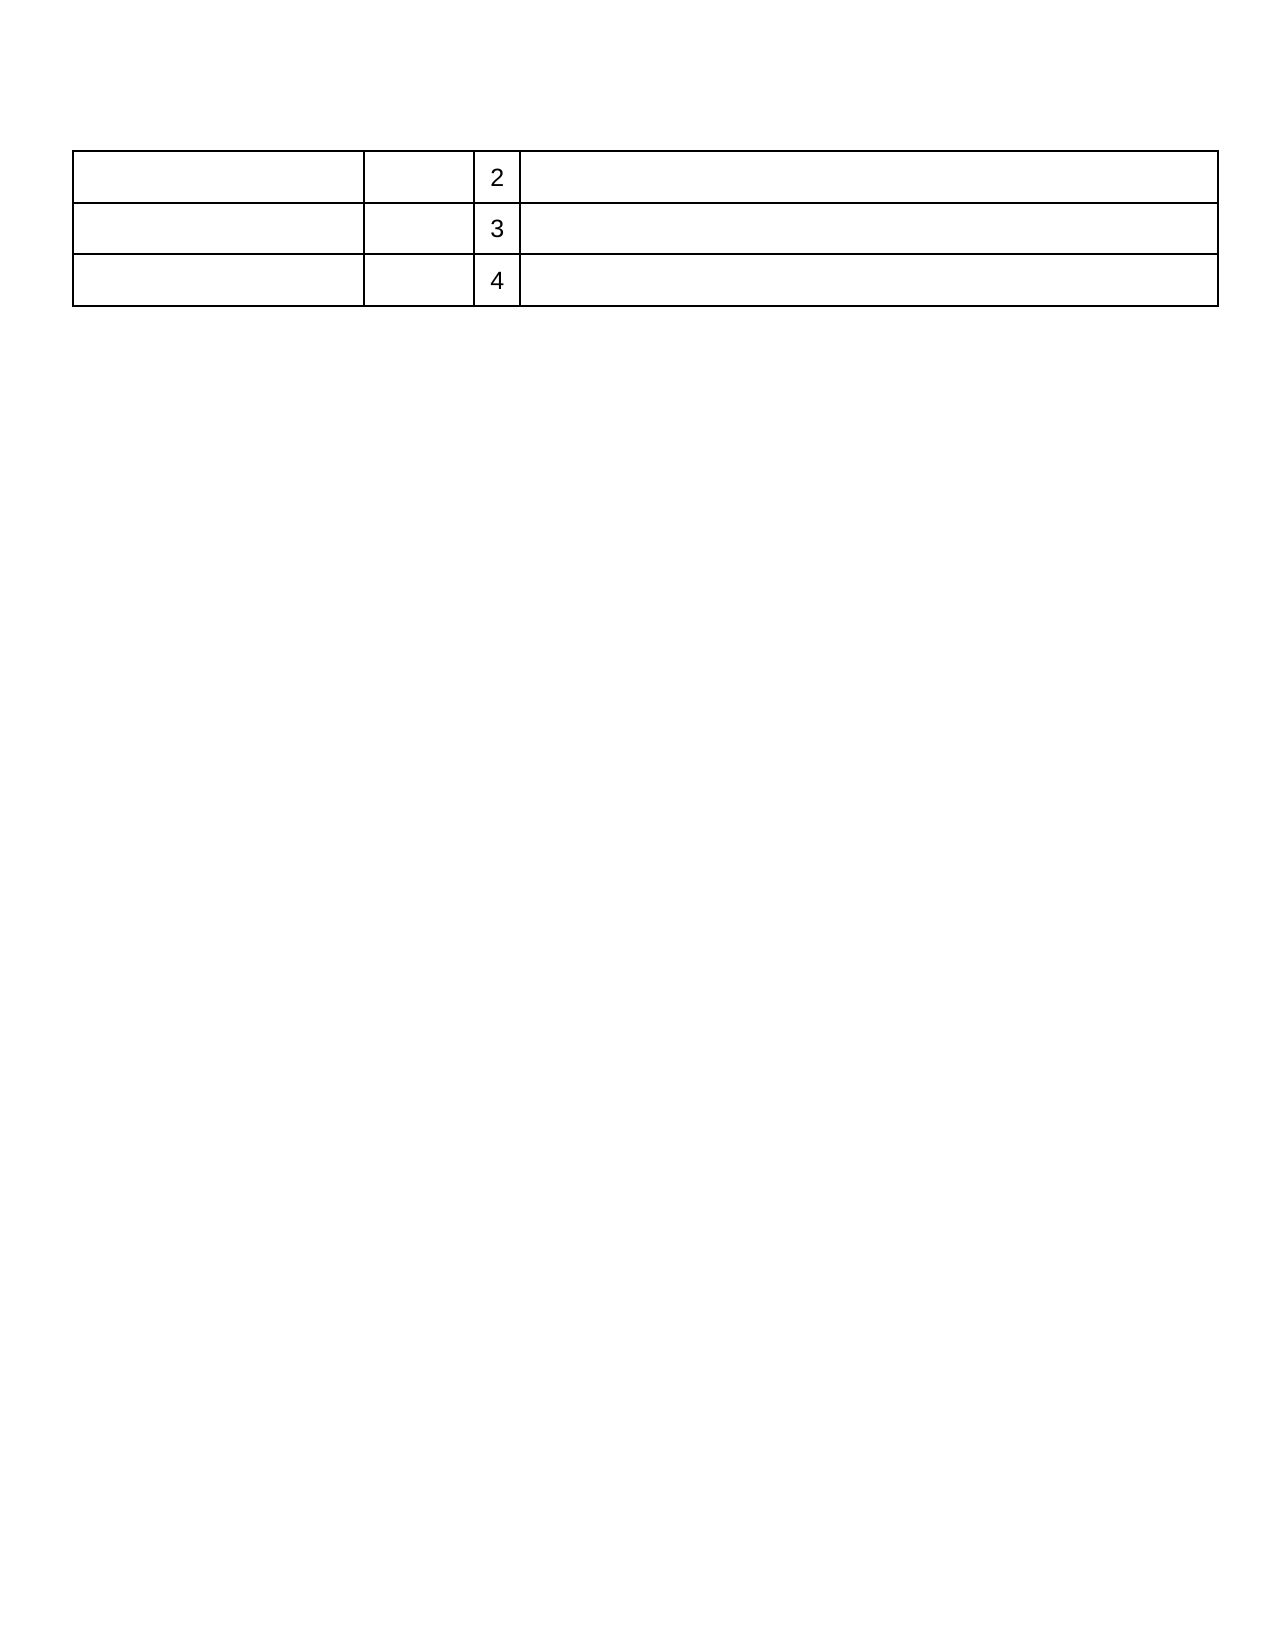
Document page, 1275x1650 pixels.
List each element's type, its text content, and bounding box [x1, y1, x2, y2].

table_cell [74, 204, 363, 253]
table_cell [74, 255, 363, 305]
table_cell [521, 204, 1217, 253]
table_cell [365, 204, 473, 253]
table_cell [521, 152, 1217, 202]
table_cell 3 [475, 204, 519, 253]
table_cell [74, 152, 363, 202]
table_cell 4 [475, 255, 519, 305]
table_cell [365, 255, 473, 305]
table_cell [521, 255, 1217, 305]
table_cell 2 [475, 152, 519, 202]
table_cell [365, 152, 473, 202]
